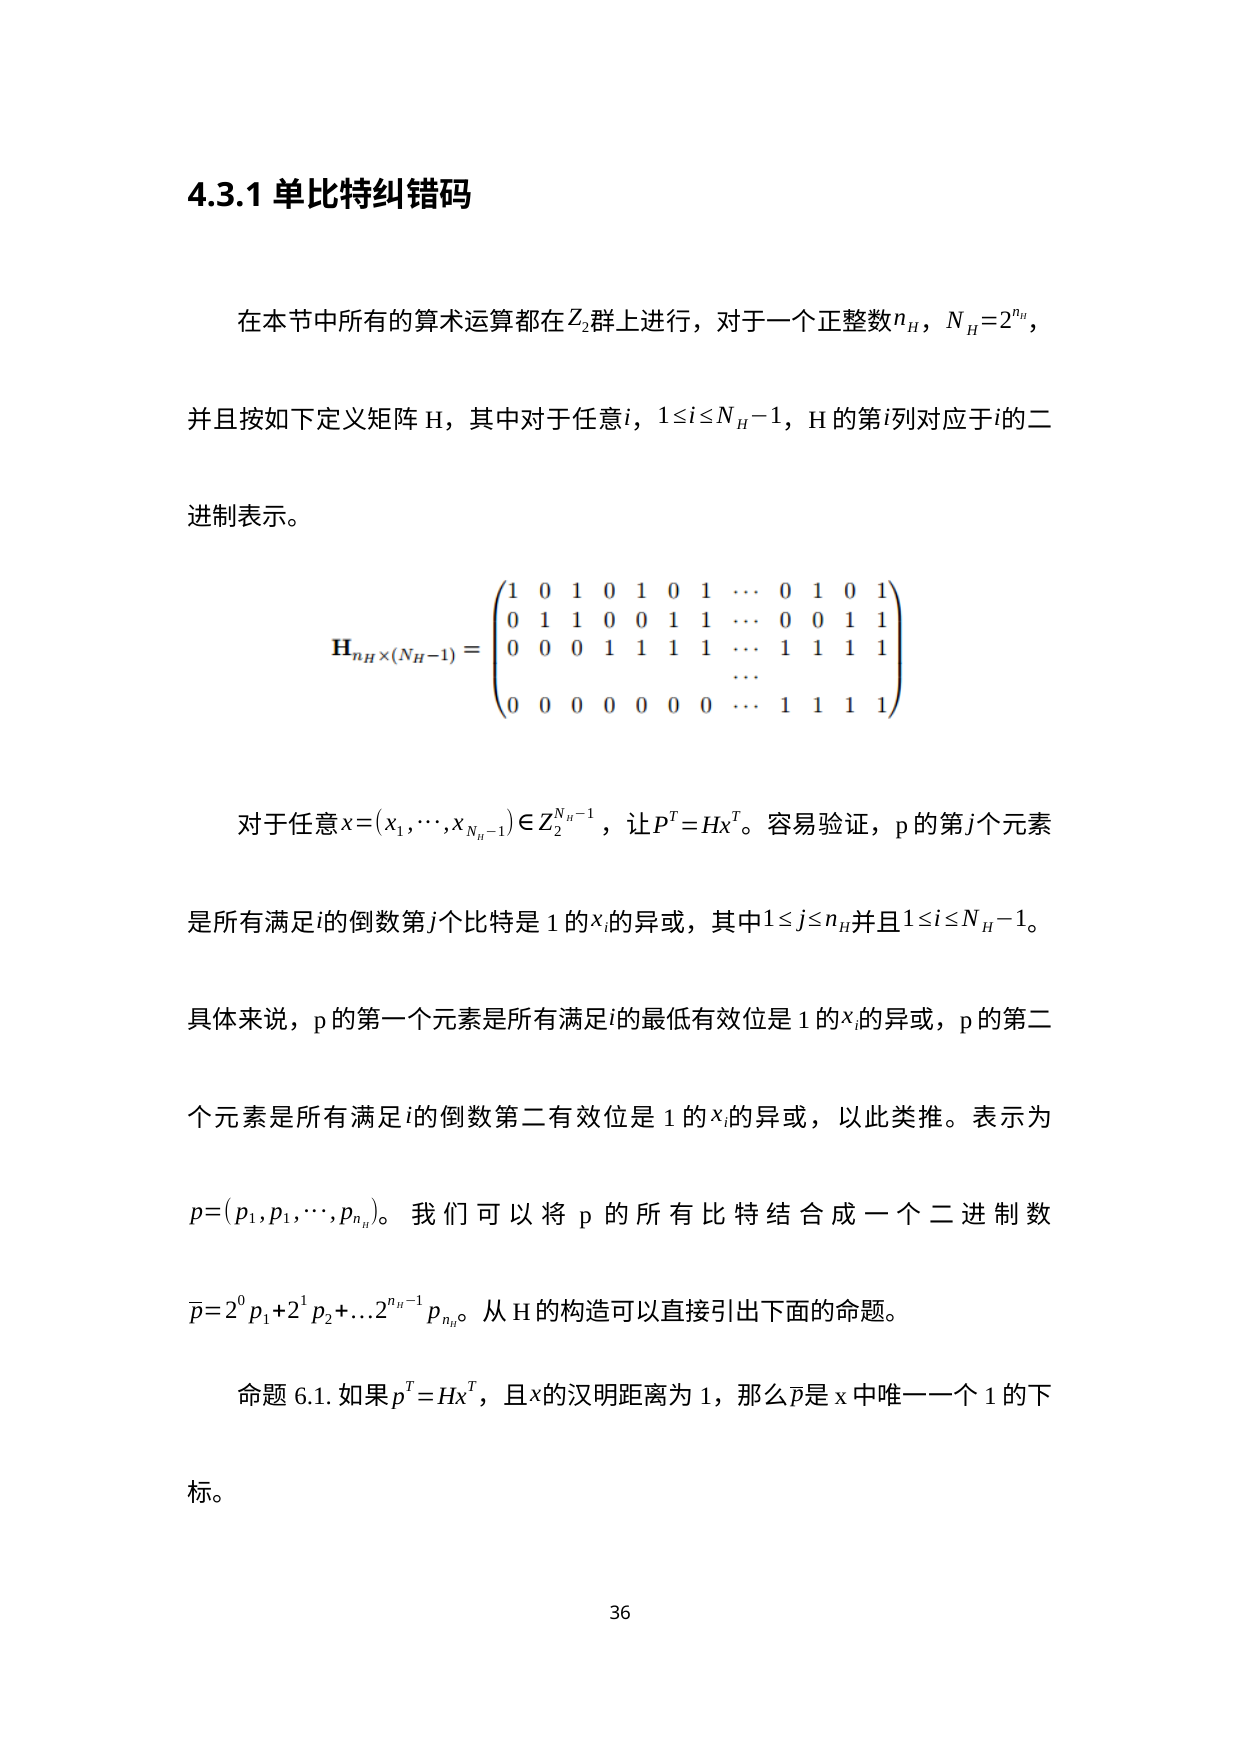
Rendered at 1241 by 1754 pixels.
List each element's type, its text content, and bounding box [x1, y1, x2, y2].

text 在本节中所有的算术运算都在群上进行，对于一个正整数，，并且按如下定义矩阵H，其中对于任意，，H的第列对应于的二进制表示。 [187, 287, 1053, 547]
subtitle 4.3.1 单比特纠错码 [187, 160, 1053, 225]
text 命题 6.1. 如果，且的汉明距离为1，那么是x中唯一一个1的下标。 [187, 1361, 1053, 1523]
picture [315, 565, 925, 729]
text 对于任意 ，让。容易验证，p的第个元素是所有满足的倒数第个比特是1的的异或，其中并且。具体来说，p的第一个元素是所有满足的最低有效位是1的的异或，p的第二个元素是所有满足的倒数第二有效位是1的的异或，以此类推。表示为。我们可以将p的所有比特结合成一个二进制数。从H的构造可以直接引出下面的命题。 [187, 790, 1053, 1343]
